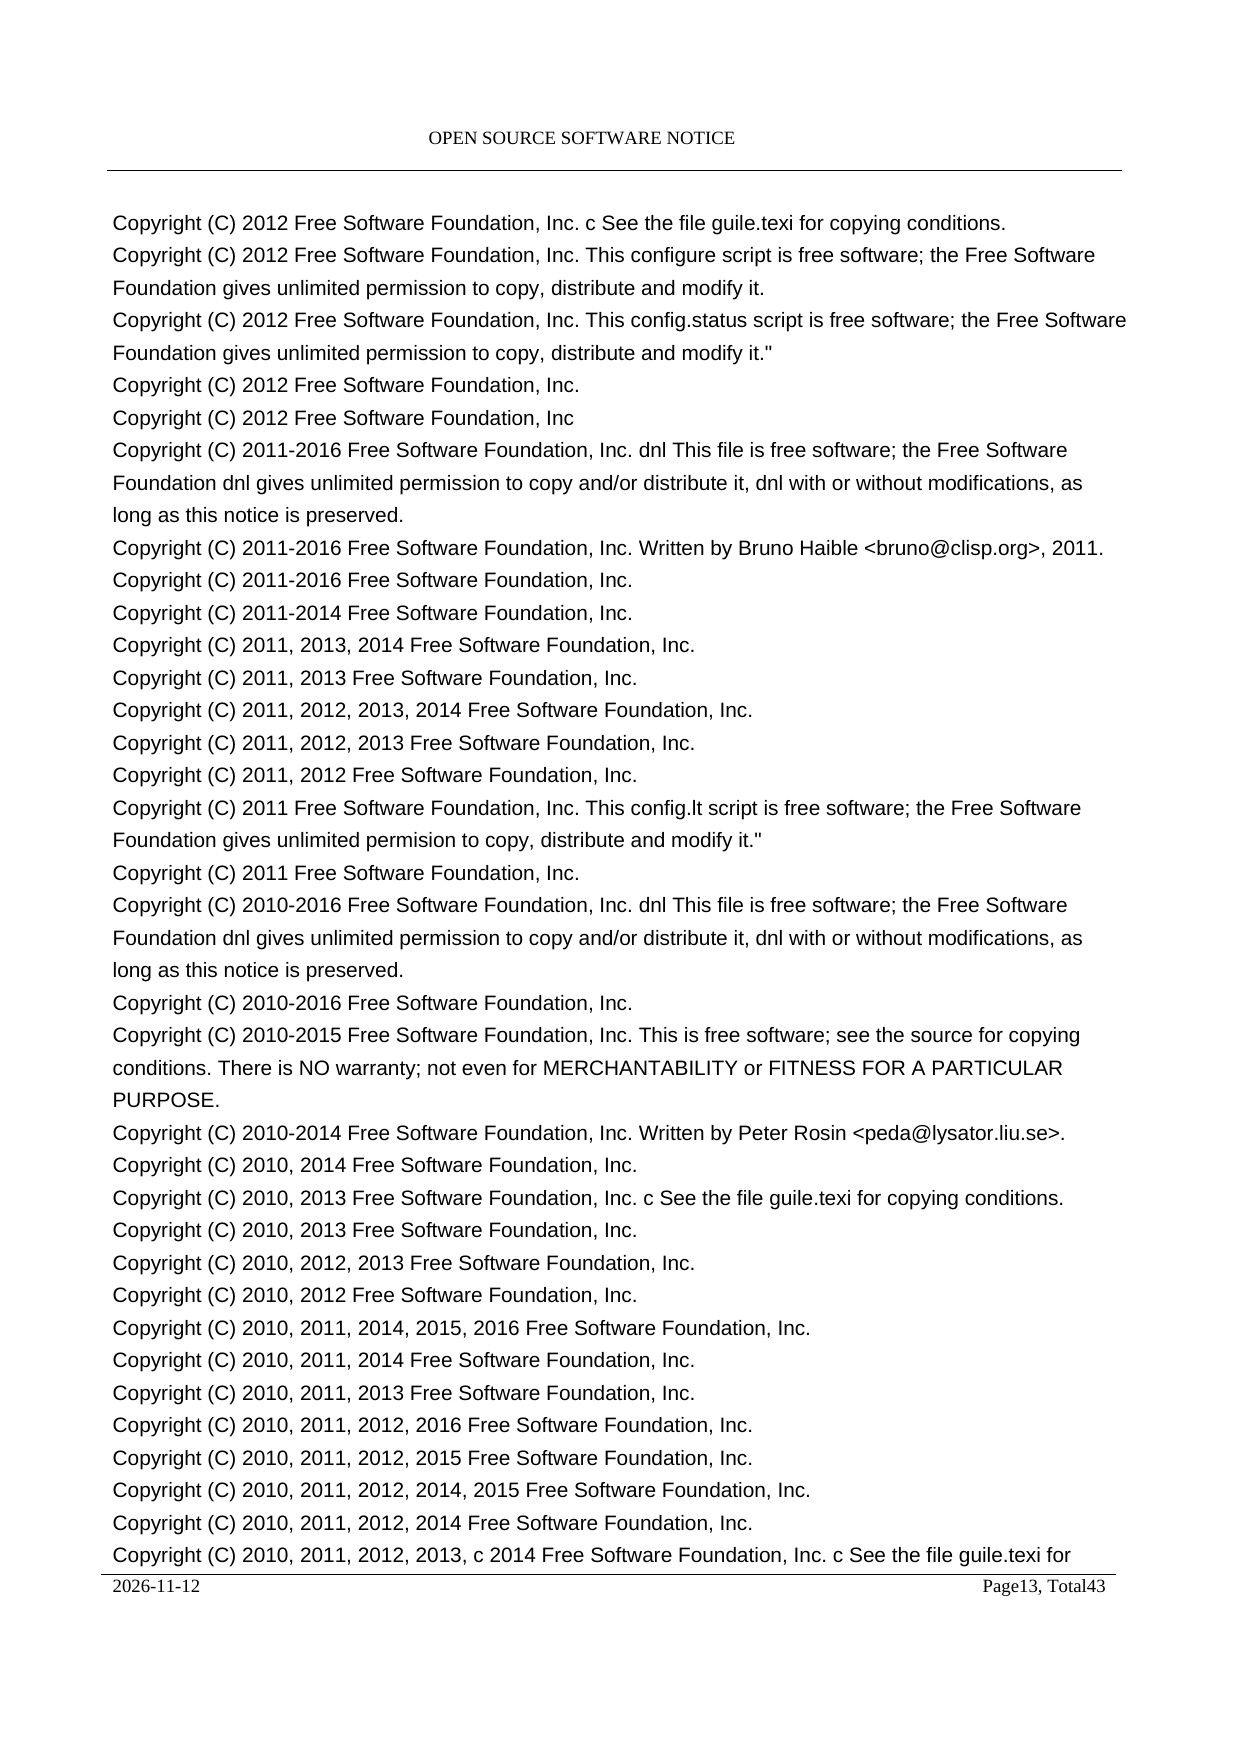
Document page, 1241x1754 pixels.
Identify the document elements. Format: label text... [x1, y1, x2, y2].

text Copyright (C) 2011, 2012, 2013 Free Software Foundation, Inc. [112, 726, 1128, 759]
text Copyright (C) 2010, 2011, 2012, 2014 Free Software Foundation, Inc. [112, 1506, 1128, 1539]
text Copyright (C) 2012 Free Software Foundation, Inc. c See the file guile.texi for copying conditions. [112, 206, 1128, 239]
text Copyright (C) 2011 Free Software Foundation, Inc. This config.lt script is free software; the Free Software Foundation gives unlimited permision to copy, distribute and modify it." [112, 791, 1128, 856]
text Copyright (C) 2010, 2014 Free Software Foundation, Inc. [112, 1149, 1128, 1181]
text Copyright (C) 2010-2016 Free Software Foundation, Inc. [112, 986, 1128, 1019]
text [112, 1539, 1128, 1571]
text Copyright (C) 2010, 2013 Free Software Foundation, Inc. c See the file guile.texi for copying conditions. [112, 1181, 1128, 1214]
text Copyright (C) 2010, 2011, 2012, 2014, 2015 Free Software Foundation, Inc. [112, 1474, 1128, 1506]
text Copyright (C) 2010, 2012, 2013 Free Software Foundation, Inc. [112, 1246, 1128, 1279]
text Copyright (C) 2012 Free Software Foundation, Inc [112, 401, 1128, 434]
text Copyright (C) 2010, 2011, 2012, 2015 Free Software Foundation, Inc. [112, 1441, 1128, 1474]
text Copyright (C) 2010, 2013 Free Software Foundation, Inc. [112, 1214, 1128, 1246]
text Copyright (C) 2011-2016 Free Software Foundation, Inc. Written by Bruno Haible <bruno@clisp.org>, 2011. [112, 531, 1128, 564]
text Copyright (C) 2011, 2012 Free Software Foundation, Inc. [112, 759, 1128, 791]
text Copyright (C) 2011-2016 Free Software Foundation, Inc. dnl This file is free software; the Free Software Foundation dnl gives unlimited permission to copy and/or distribute it, dnl with or without modifications, as long as this notice is preserved. [112, 434, 1128, 531]
text Copyright (C) 2010, 2012 Free Software Foundation, Inc. [112, 1279, 1128, 1311]
text Copyright (C) 2012 Free Software Foundation, Inc. This config.status script is free software; the Free Software Foundation gives unlimited permission to copy, distribute and modify it." [112, 304, 1128, 369]
text Copyright (C) 2011-2016 Free Software Foundation, Inc. [112, 564, 1128, 596]
text Copyright (C) 2012 Free Software Foundation, Inc. This configure script is free software; the Free Software Foundation gives unlimited permission to copy, distribute and modify it. [112, 239, 1128, 304]
text Copyright (C) 2010-2014 Free Software Foundation, Inc. Written by Peter Rosin <peda@lysator.liu.se>. [112, 1116, 1128, 1149]
text Copyright (C) 2010-2016 Free Software Foundation, Inc. dnl This file is free software; the Free Software Foundation dnl gives unlimited permission to copy and/or distribute it, dnl with or without modifications, as long as this notice is preserved. [112, 889, 1128, 986]
text Copyright (C) 2012 Free Software Foundation, Inc. [112, 369, 1128, 401]
text Copyright (C) 2010, 2011, 2014, 2015, 2016 Free Software Foundation, Inc. [112, 1311, 1128, 1344]
text Copyright (C) 2011, 2013, 2014 Free Software Foundation, Inc. [112, 629, 1128, 661]
text Copyright (C) 2011 Free Software Foundation, Inc. [112, 856, 1128, 889]
text Copyright (C) 2011, 2012, 2013, 2014 Free Software Foundation, Inc. [112, 694, 1128, 726]
text Copyright (C) 2010-2015 Free Software Foundation, Inc. This is free software; see the source for copying conditions. There is NO warranty; not even for MERCHANTABILITY or FITNESS FOR A PARTICULAR PURPOSE. [112, 1019, 1128, 1116]
text Copyright (C) 2010, 2011, 2012, 2016 Free Software Foundation, Inc. [112, 1409, 1128, 1441]
text Copyright (C) 2010, 2011, 2013 Free Software Foundation, Inc. [112, 1376, 1128, 1409]
text Copyright (C) 2011, 2013 Free Software Foundation, Inc. [112, 661, 1128, 694]
text Copyright (C) 2010, 2011, 2014 Free Software Foundation, Inc. [112, 1344, 1128, 1376]
text Copyright (C) 2011-2014 Free Software Foundation, Inc. [112, 596, 1128, 629]
